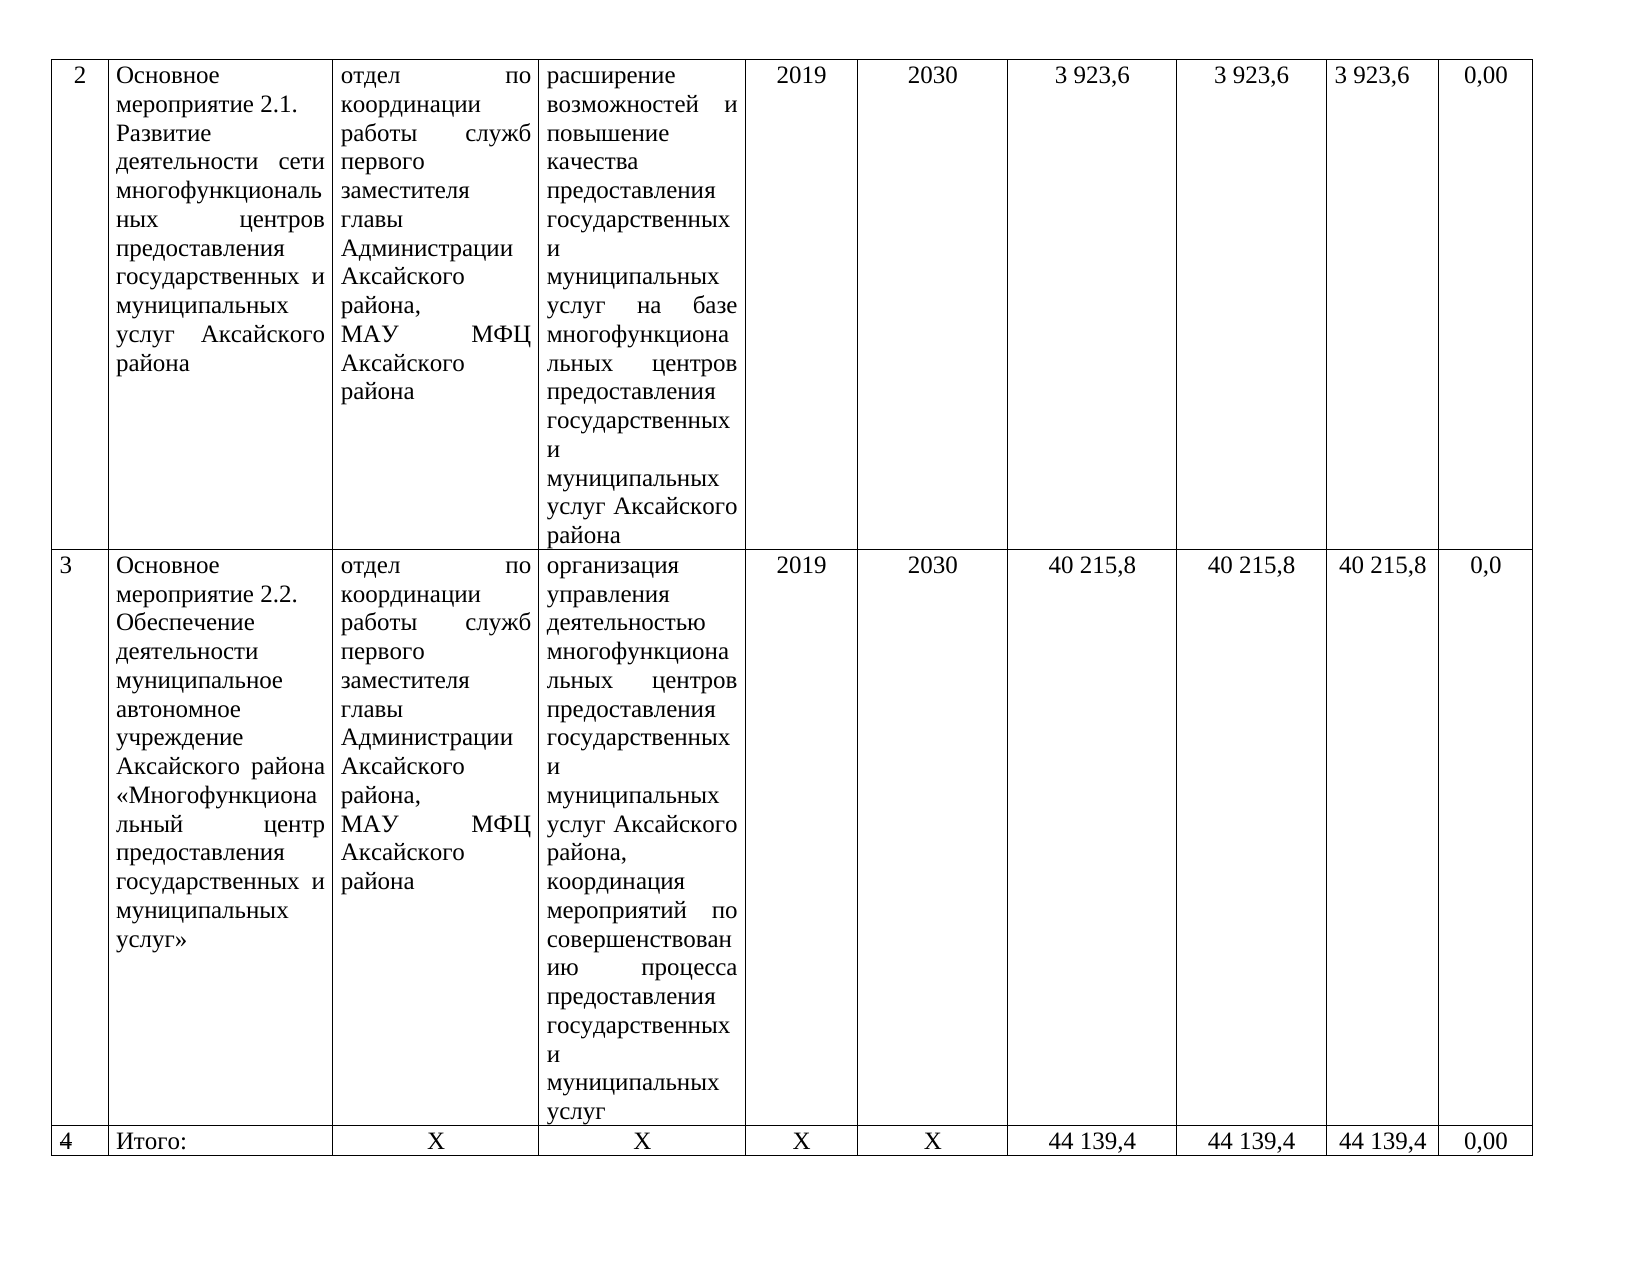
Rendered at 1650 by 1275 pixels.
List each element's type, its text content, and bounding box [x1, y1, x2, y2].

table_cell 3 923,6 [1177, 60, 1326, 549]
table_cell 4 [52, 1126, 108, 1155]
table_cell 2030 [858, 550, 1007, 1125]
table_cell Основное мероприятие 2.1. Развитие деятельности сети многофункциональных центров предоставления государственных и муниципальных услуг Аксайского района [109, 60, 332, 549]
table_cell 2019 [746, 60, 857, 549]
table_cell Основное мероприятие 2.2. Обеспечение деятельности муниципальное автономное учреждение Аксайского района «Многофункциональный центр предоставления государственных и муниципальных услуг» [109, 550, 332, 1125]
table_cell X [539, 1126, 745, 1155]
table_cell 0,00 [1439, 1126, 1532, 1155]
table_cell 0,00 [1439, 60, 1532, 549]
table_cell отдел по координации работы служб первого заместителя главы Администрации Аксайского района, МАУ МФЦ Аксайского района [333, 550, 538, 1125]
table_cell организация управления деятельностью многофункциональных центров предоставления государственных и муниципальных услуг Аксайского района, координация мероприятий по совершенствованию процесса предоставления государственных и муниципальных услуг [539, 550, 745, 1125]
table_cell 40 215,8 [1177, 550, 1326, 1125]
table_cell X [858, 1126, 1007, 1155]
table_cell 2 [52, 60, 108, 549]
table_cell отдел по координации работы служб первого заместителя главы Администрации Аксайского района, МАУ МФЦ Аксайского района [333, 60, 538, 549]
table_cell 0,0 [1439, 550, 1532, 1125]
table_cell 2019 [746, 550, 857, 1125]
table_cell 40 215,8 [1008, 550, 1176, 1125]
table_cell расширение возможностей и повышение качества предоставления государственных и муниципальных услуг на базе многофункциональных центров предоставления государственных и муниципальных услуг Аксайского района [539, 60, 745, 549]
table_cell 44 139,4 [1177, 1126, 1326, 1155]
table_cell 3 923,6 [1327, 60, 1438, 549]
table_cell X [746, 1126, 857, 1155]
table_cell 44 139,4 [1008, 1126, 1176, 1155]
table_cell 3 923,6 [1008, 60, 1176, 549]
table_cell 2030 [858, 60, 1007, 549]
table_cell 44 139,4 [1327, 1126, 1438, 1155]
table_cell X [333, 1126, 538, 1155]
table_cell 40 215,8 [1327, 550, 1438, 1125]
table_cell 3 [52, 550, 108, 1125]
table_cell Итого: [109, 1126, 332, 1155]
